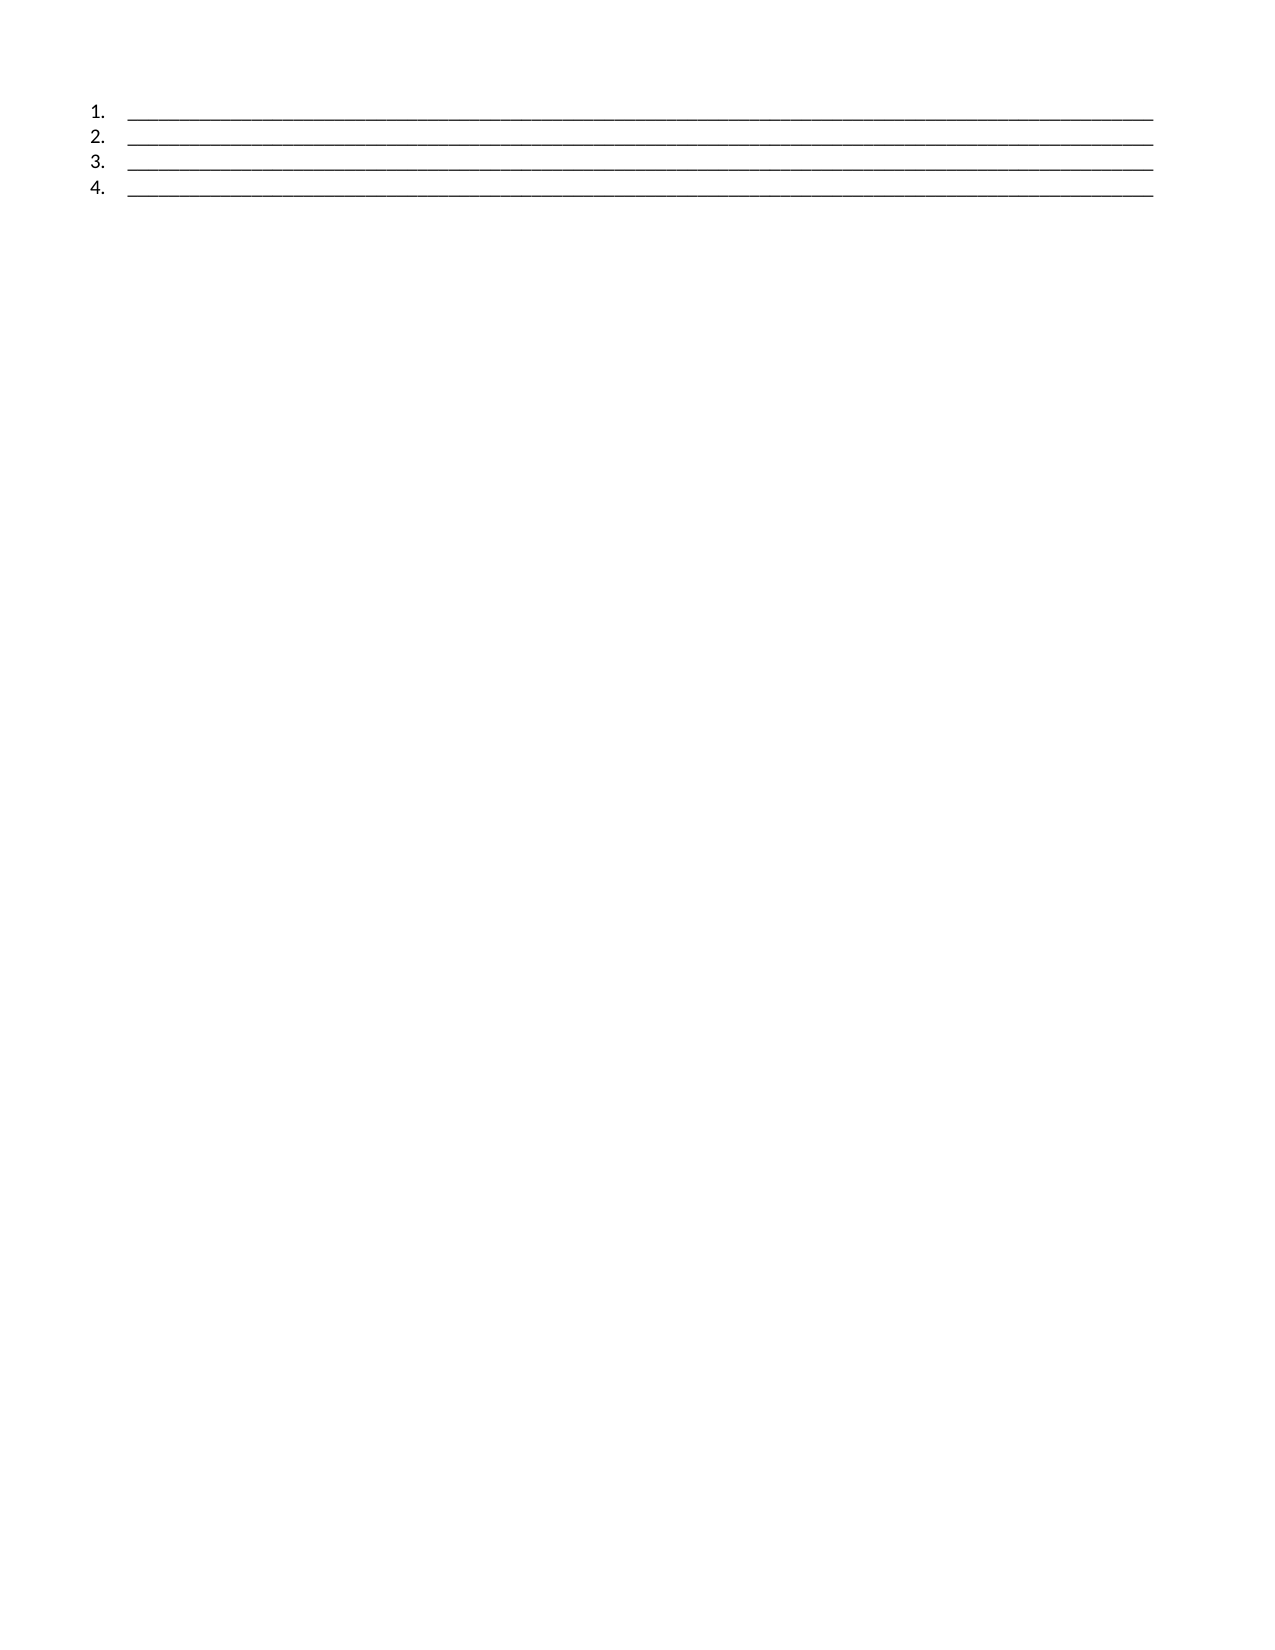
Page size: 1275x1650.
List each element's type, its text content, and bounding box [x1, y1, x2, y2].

list ___________________________________________________________________________________________________ [90, 174, 1181, 199]
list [90, 98, 1181, 123]
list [90, 123, 1181, 149]
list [90, 149, 1181, 174]
